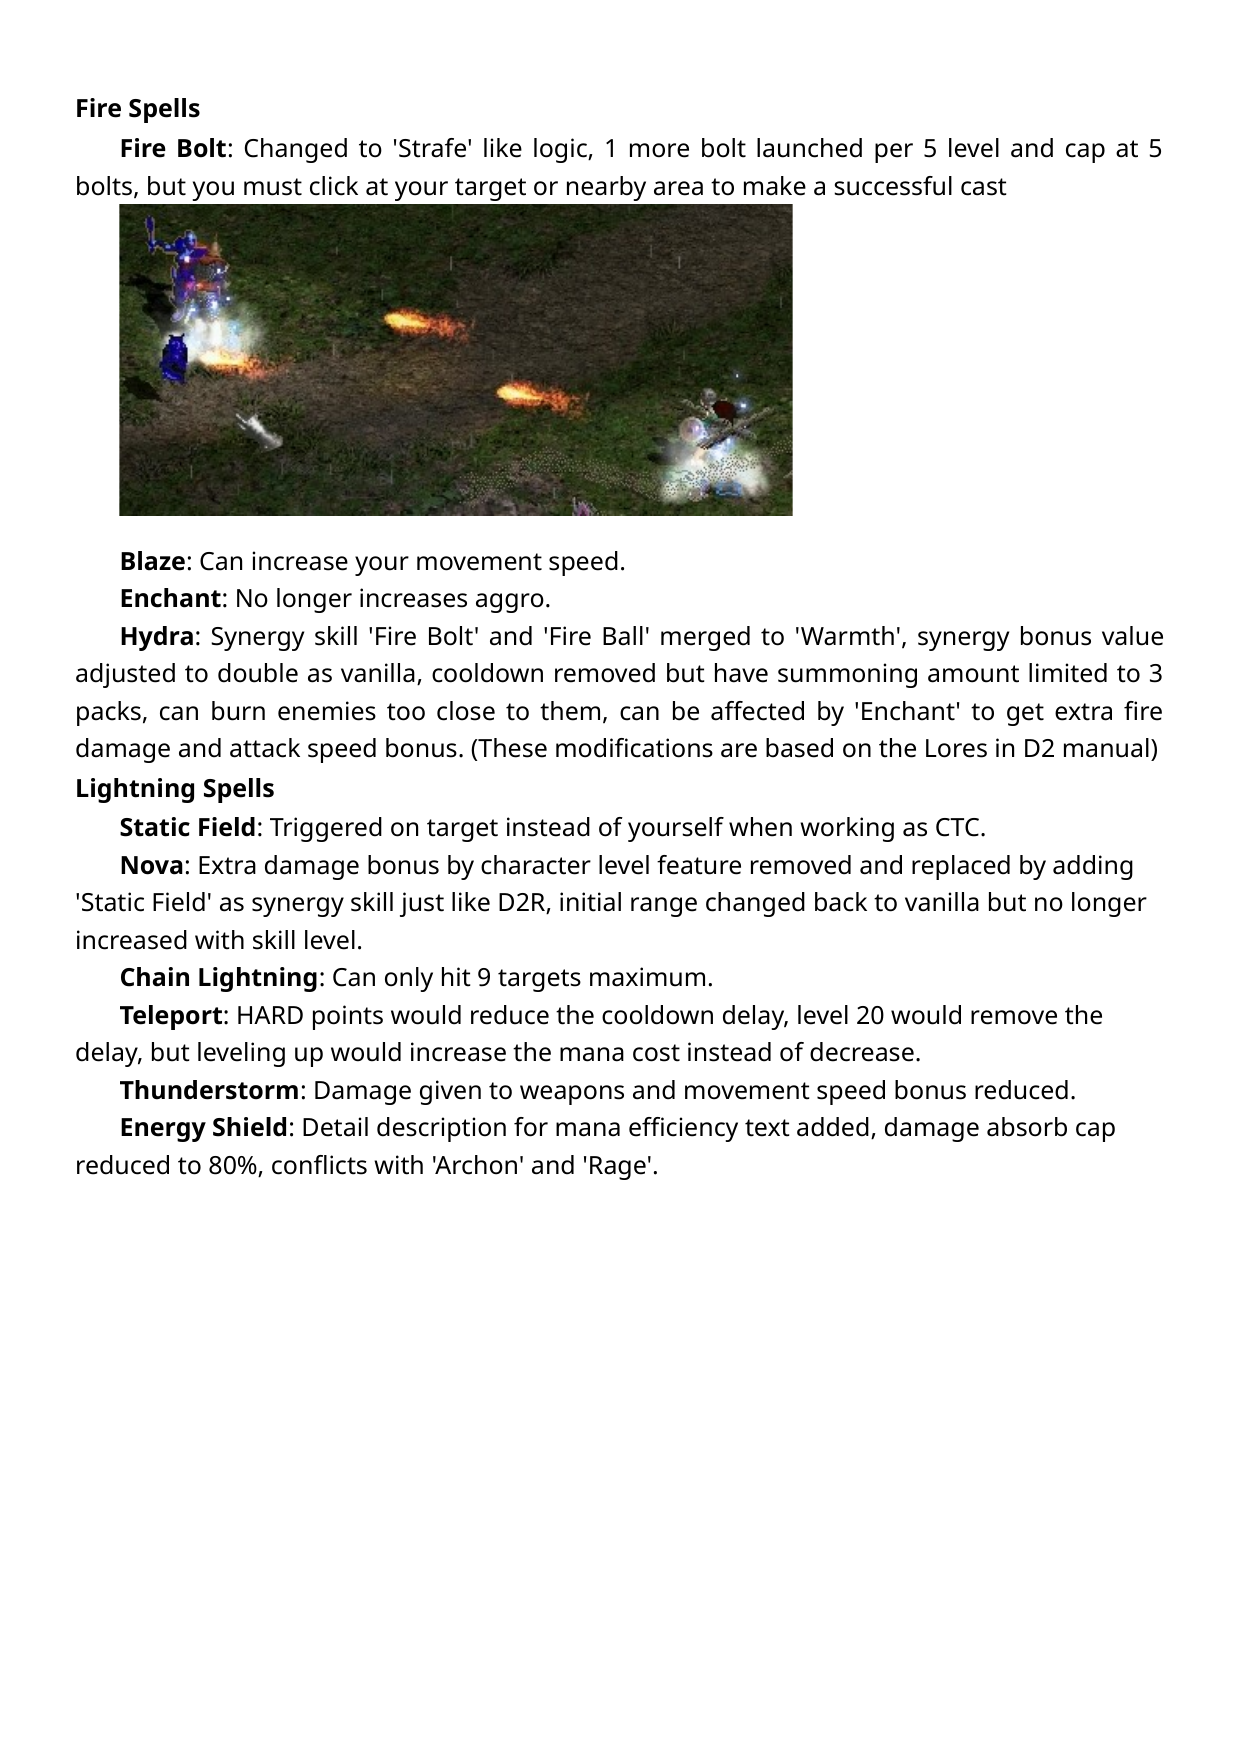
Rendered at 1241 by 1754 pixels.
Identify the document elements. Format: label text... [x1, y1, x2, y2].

subtitle Lightning Spells [75, 769, 1165, 806]
text Static Field: Triggered on target instead of yourself when working as CTC. [75, 808, 1165, 846]
text Nova: Extra damage bonus by character level feature removed and replaced by adding 'Static Field' as synergy skill just like D2R, initial range changed back to vanilla but no longer increased with skill level. [75, 846, 1165, 958]
list Hydra: Synergy skill 'Fire Bolt' and 'Fire Ball' merged to 'Warmth', synergy bonus value adjusted to double as vanilla, cooldown removed but have summoning amount limited to 3 packs, can burn enemies too close to them, can be affected by 'Enchant' to get extra fire damage and attack speed bonus. (These modifications are based on the Lores in D2 manual) [75, 617, 1165, 767]
text Chain Lightning: Can only hit 9 targets maximum. [75, 958, 1165, 996]
list Blaze: Can increase your movement speed. [75, 542, 1165, 579]
text Teleport: HARD points would reduce the cooldown delay, level 20 would remove the delay, but leveling up would increase the mana cost instead of decrease. [75, 996, 1165, 1071]
subtitle Fire Spells [75, 89, 1165, 127]
list Fire Bolt: Changed to 'Strafe' like logic, 1 more bolt launched per 5 level and cap at 5 bolts, but you must click at your target or nearby area to make a successful cast [75, 129, 1165, 204]
list Enchant: No longer increases aggro. [75, 579, 1165, 617]
text Thunderstorm: Damage given to weapons and movement speed bonus reduced. [75, 1071, 1165, 1108]
picture [119, 204, 793, 516]
text Energy Shield: Detail description for mana efficiency text added, damage absorb cap reduced to 80%, conflicts with 'Archon' and 'Rage'. [75, 1108, 1165, 1183]
